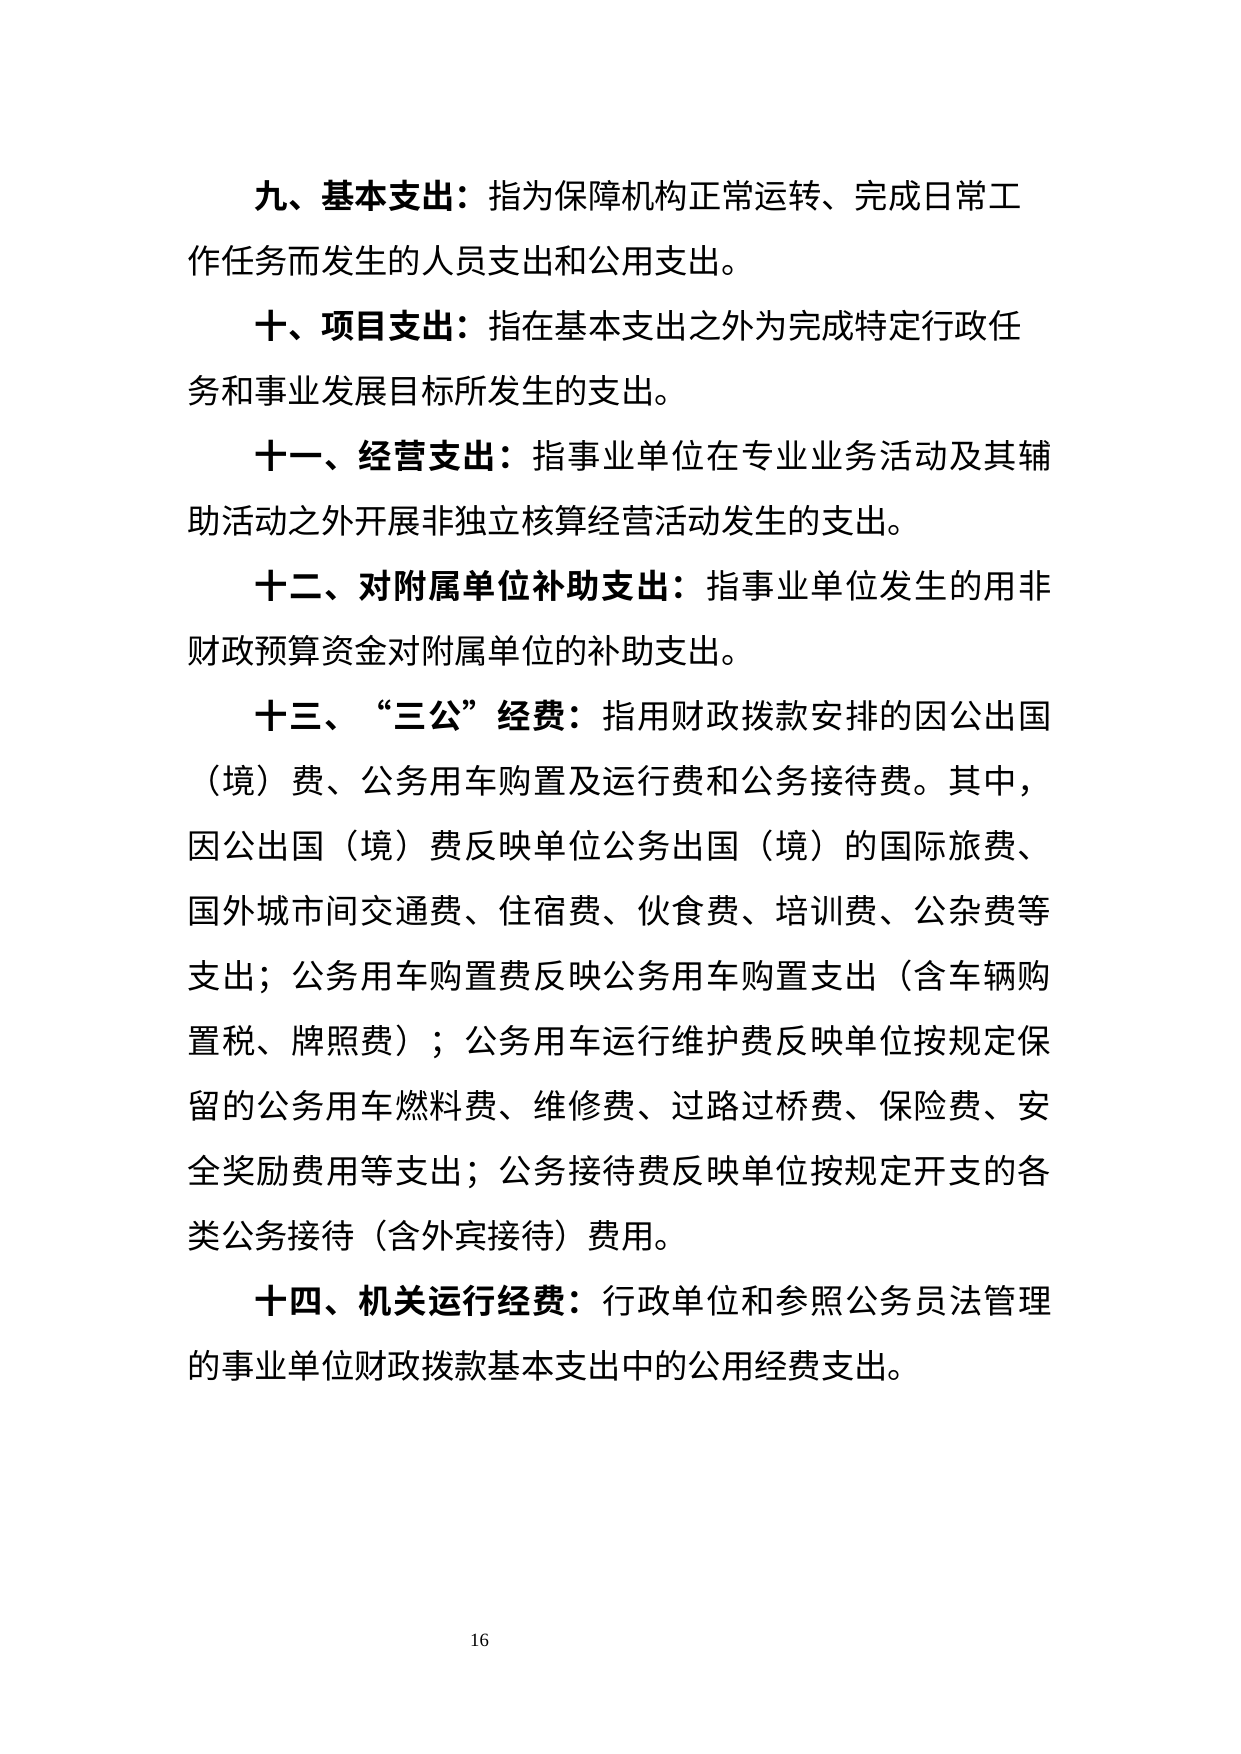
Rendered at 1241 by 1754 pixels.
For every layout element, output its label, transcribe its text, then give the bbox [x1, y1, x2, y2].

text 九、基本支出：指为保障机构正常运转、完成日常工作任务而发生的人员支出和公用支出。 [187, 162, 1053, 292]
text 十、项目支出：指在基本支出之外为完成特定行政任务和事业发展目标所发生的支出。 [187, 292, 1053, 422]
text 十二、对附属单位补助支出：指事业单位发生的用非财政预算资金对附属单位的补助支出。 [187, 552, 1053, 682]
text 十三、“三公”经费：指用财政拨款安排的因公出国（境）费、公务用车购置及运行费和公务接待费。其中，因公出国（境）费反映单位公务出国（境）的国际旅费、国外城市间交通费、住宿费、伙食费、培训费、公杂费等支出；公务用车购置费反映公务用车购置支出（含车辆购置税、牌照费）；公务用车运行维护费反映单位按规定保留的公务用车燃料费、维修费、过路过桥费、保险费、安全奖励费用等支出；公务接待费反映单位按规定开支的各类公务接待（含外宾接待）费用。 [187, 682, 1053, 1267]
text 十一、经营支出：指事业单位在专业业务活动及其辅助活动之外开展非独立核算经营活动发生的支出。 [187, 422, 1053, 552]
text 十四、机关运行经费：行政单位和参照公务员法管理的事业单位财政拨款基本支出中的公用经费支出。 [187, 1267, 1053, 1397]
